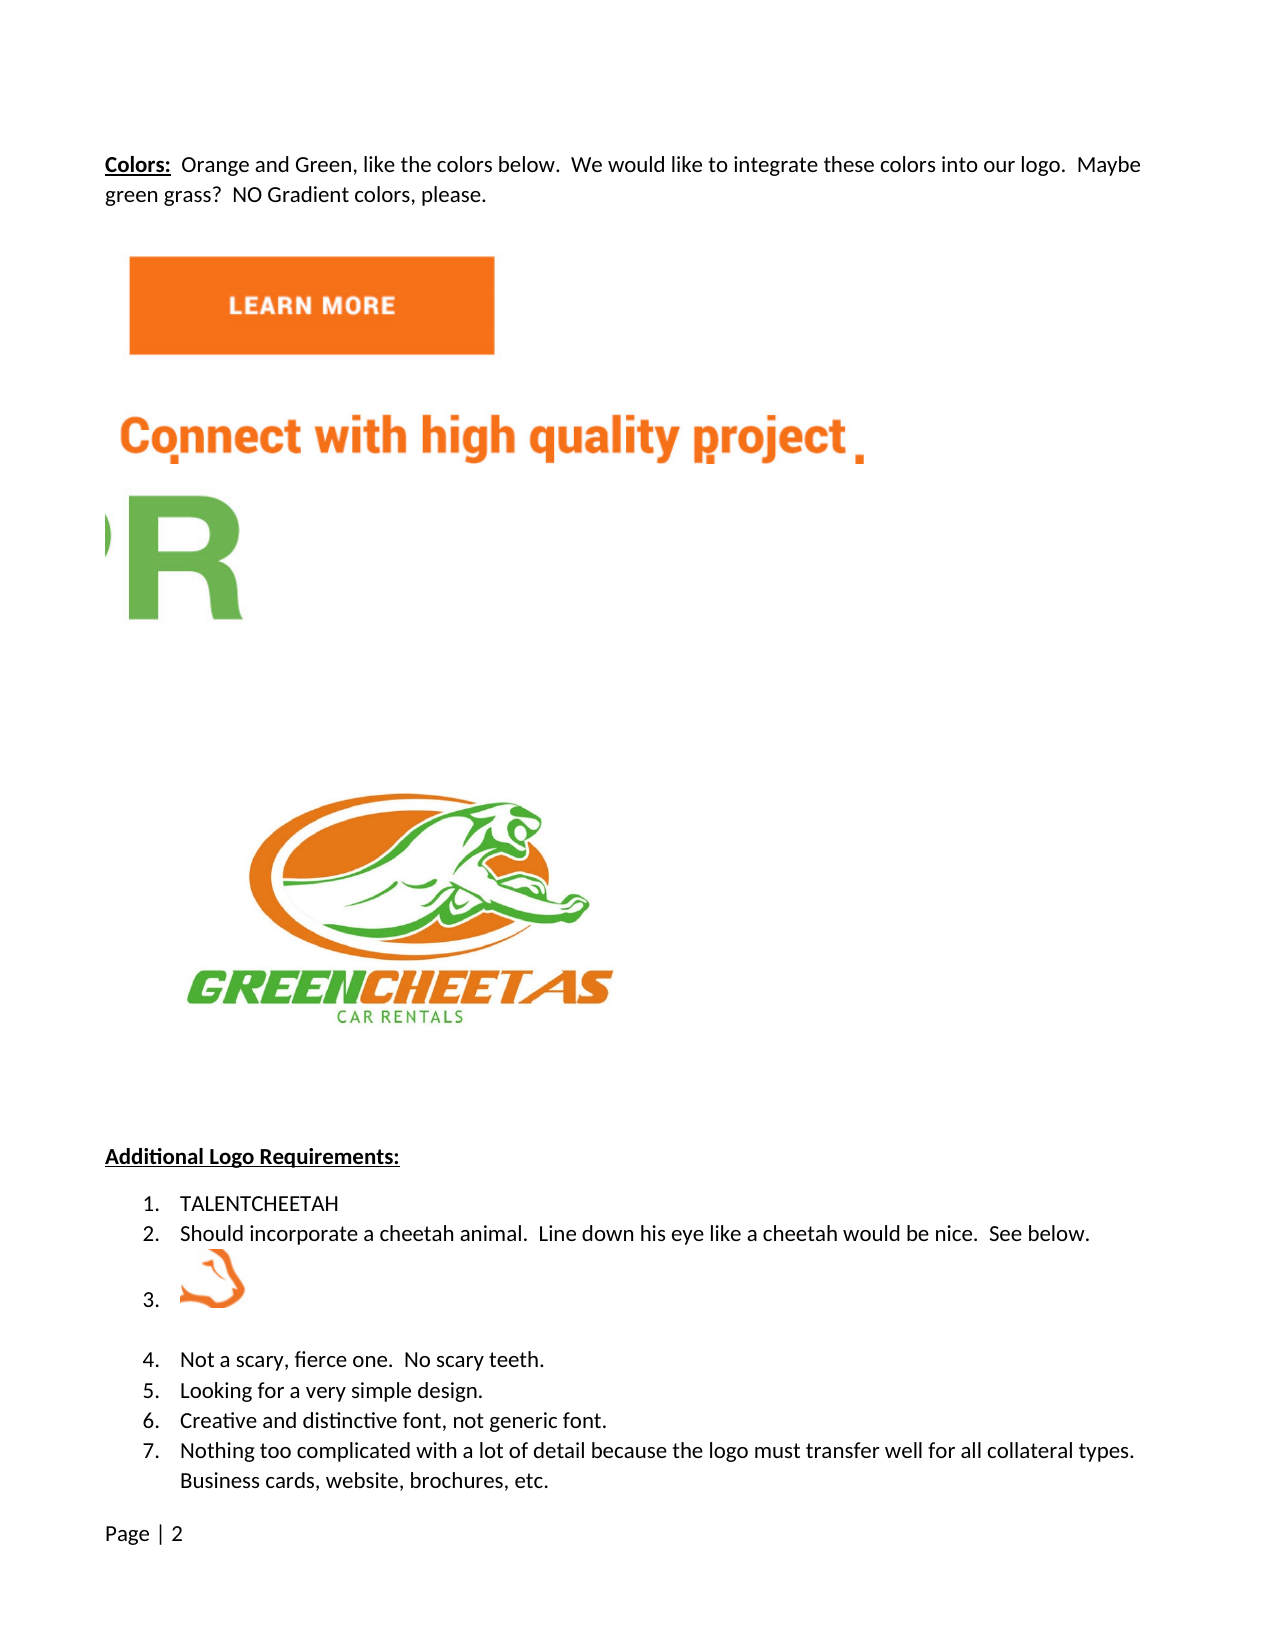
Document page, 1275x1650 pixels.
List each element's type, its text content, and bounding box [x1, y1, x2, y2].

picture [105, 694, 697, 1123]
list Nothing too complicated with a lot of detail because the logo must transfer well for all collateral types. Business cards, website, brochures, etc. [142, 1436, 1170, 1494]
text Additional Logo Requirements: [105, 1142, 1170, 1170]
picture [105, 227, 548, 394]
list Creative and distinctive font, not generic font. [142, 1406, 1170, 1434]
text Colors: Orange and Green, like the colors below. We would like to integrate these colors into our logo. Maybe green grass? NO Gradient colors, please. [105, 150, 1170, 208]
picture [105, 396, 895, 464]
list Not a scary, fierce one. No scary teeth. [142, 1346, 1170, 1374]
list TALENTCHEETAH [142, 1189, 1170, 1217]
list Looking for a very simple design. [142, 1376, 1170, 1404]
picture [105, 482, 249, 629]
picture [180, 1249, 259, 1308]
list Should incorporate a cheetah animal. Line down his eye like a cheetah would be nice. See below. [142, 1219, 1170, 1247]
